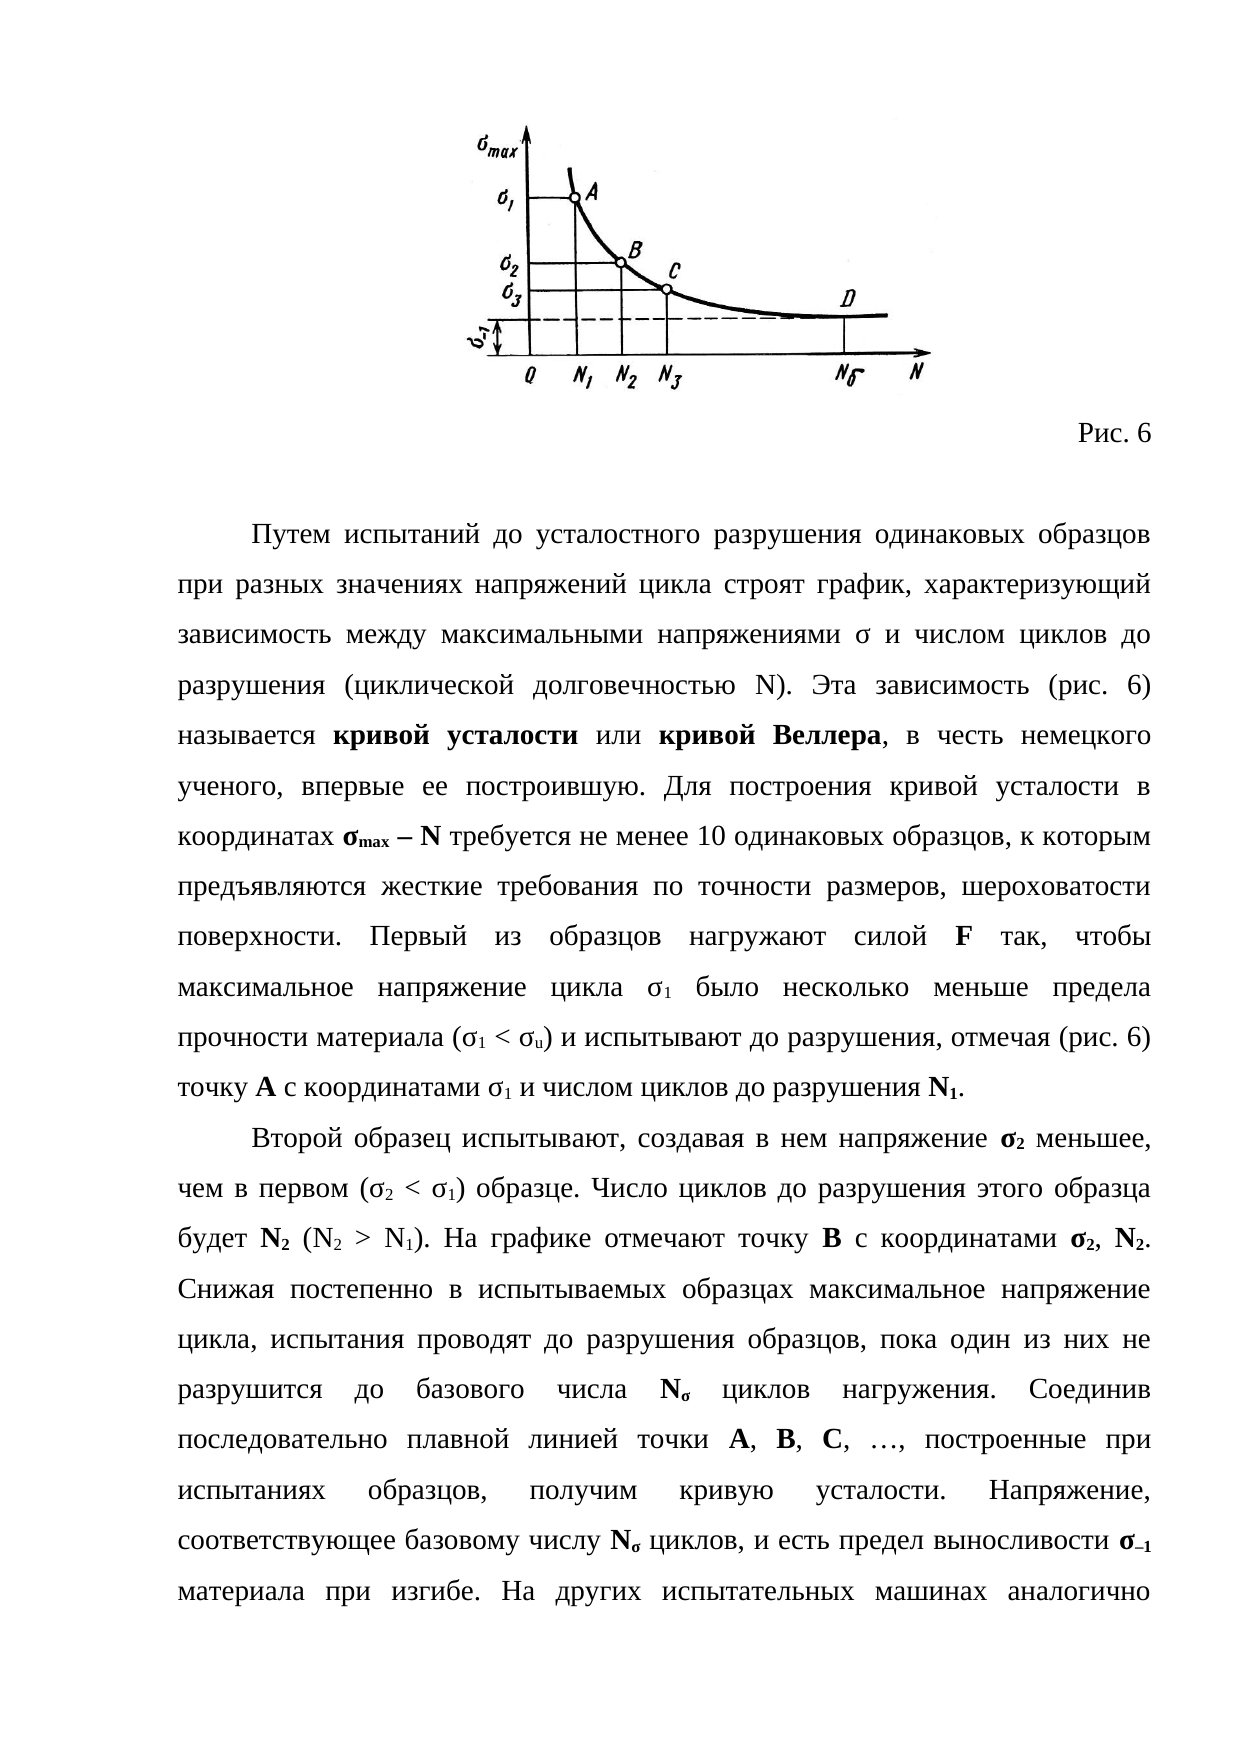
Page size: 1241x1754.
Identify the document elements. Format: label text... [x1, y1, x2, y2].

text Рис. 6 [177, 415, 1152, 449]
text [177, 1120, 1152, 1606]
text Путем испытаний до усталостного разрушения одинаковых образцов при разных значениях напряжений цикла строят график, характеризующий зависимость между максимальными напряжениями σ и числом циклов до разрушения (циклической долговечностью N). Эта зависимость (рис. 6) называется кривой усталости или кривой Веллера, в честь немецкого ученого, впервые ее построившую. Для построения кривой усталости в координатах σmax – N требуется не менее 10 одинаковых образцов, к которым предъявляются жесткие требования по точности размеров, шероховатости поверхности. Первый из образцов нагружают силой F так, чтобы максимальное напряжение цикла σ1 было несколько меньше предела прочности материала (σ1 < σu) и испытывают до разрушения, отмечая (рис. 6) точку А с координатами σ1 и числом циклов до разрушения N1. [177, 516, 1152, 1103]
picture [458, 118, 945, 401]
